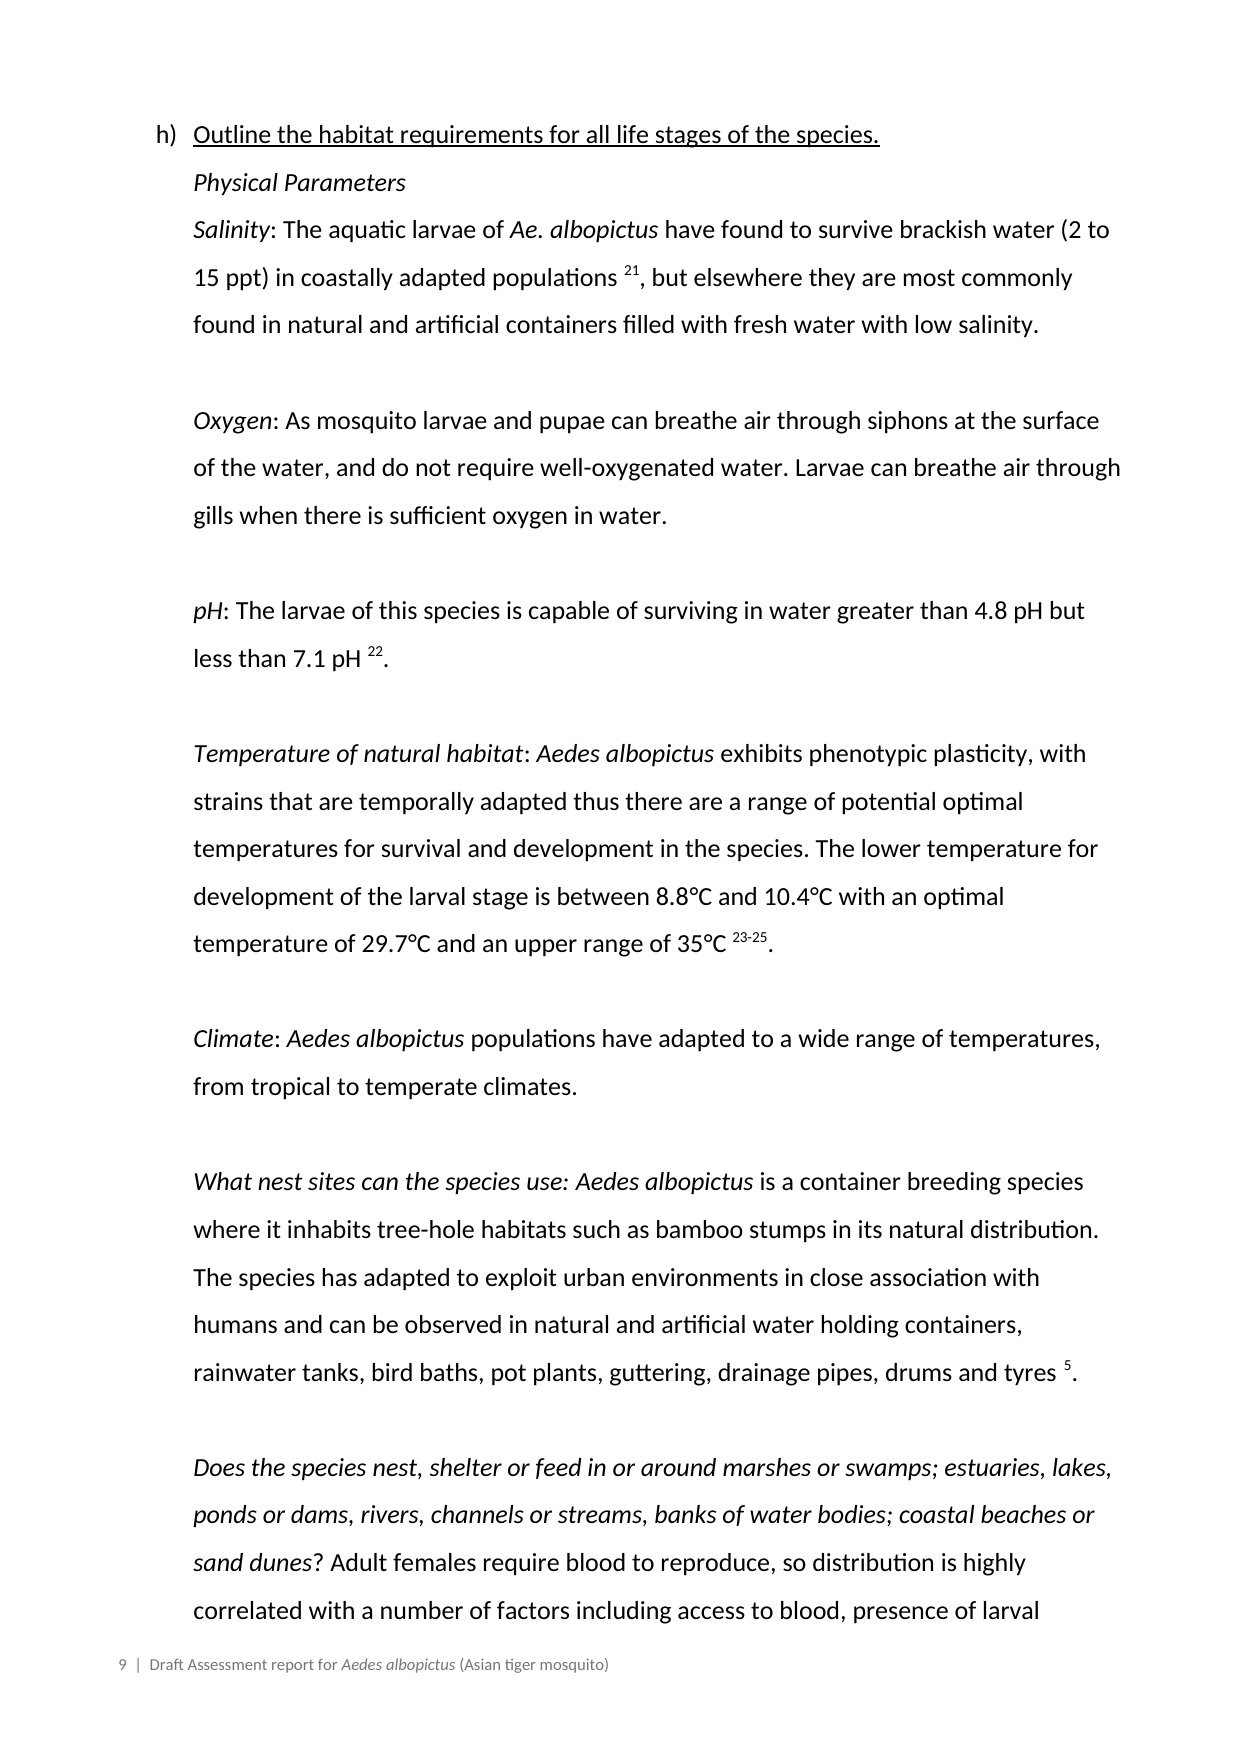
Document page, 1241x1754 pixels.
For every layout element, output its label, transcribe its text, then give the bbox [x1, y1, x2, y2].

list Oxygen: As mosquito larvae and pupae can breathe air through siphons at the surface of the water, and do not require well-oxygenated water. Larvae can breathe air through gills when there is sufficient oxygen in water. [193, 404, 1122, 531]
list Physical Parameters [193, 166, 1122, 197]
list pH: The larvae of this species is capable of surviving in water greater than 4.8 pH but less than 7.1 pH 22. [193, 594, 1122, 673]
list Salinity: The aquatic larvae of Ae. albopictus have found to survive brackish water (2 to 15 ppt) in coastally adapted populations 21, but elsewhere they are most commonly found in natural and artificial containers filled with fresh water with low salinity. [193, 213, 1122, 340]
list What nest sites can the species use: Aedes albopictus is a container breeding species where it inhabits tree-hole habitats such as bamboo stumps in its natural distribution. The species has adapted to exploit urban environments in close association with humans and can be observed in natural and artificial water holding containers, rainwater tanks, bird baths, pot plants, guttering, drainage pipes, drums and tyres 5. [193, 1165, 1122, 1388]
list Outline the habitat requirements for all life stages of the species. [156, 118, 1122, 150]
list Climate: Aedes albopictus populations have adapted to a wide range of temperatures, from tropical to temperate climates. [193, 1023, 1122, 1102]
list Temperature of natural habitat: Aedes albopictus exhibits phenotypic plasticity, with strains that are temporally adapted thus there are a range of potential optimal temperatures for survival and development in the species. The lower temperature for development of the larval stage is between 8.8°C and 10.4°C with an optimal temperature of 29.7°C and an upper range of 35°C 23-25. [193, 737, 1122, 959]
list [193, 1451, 1122, 1626]
